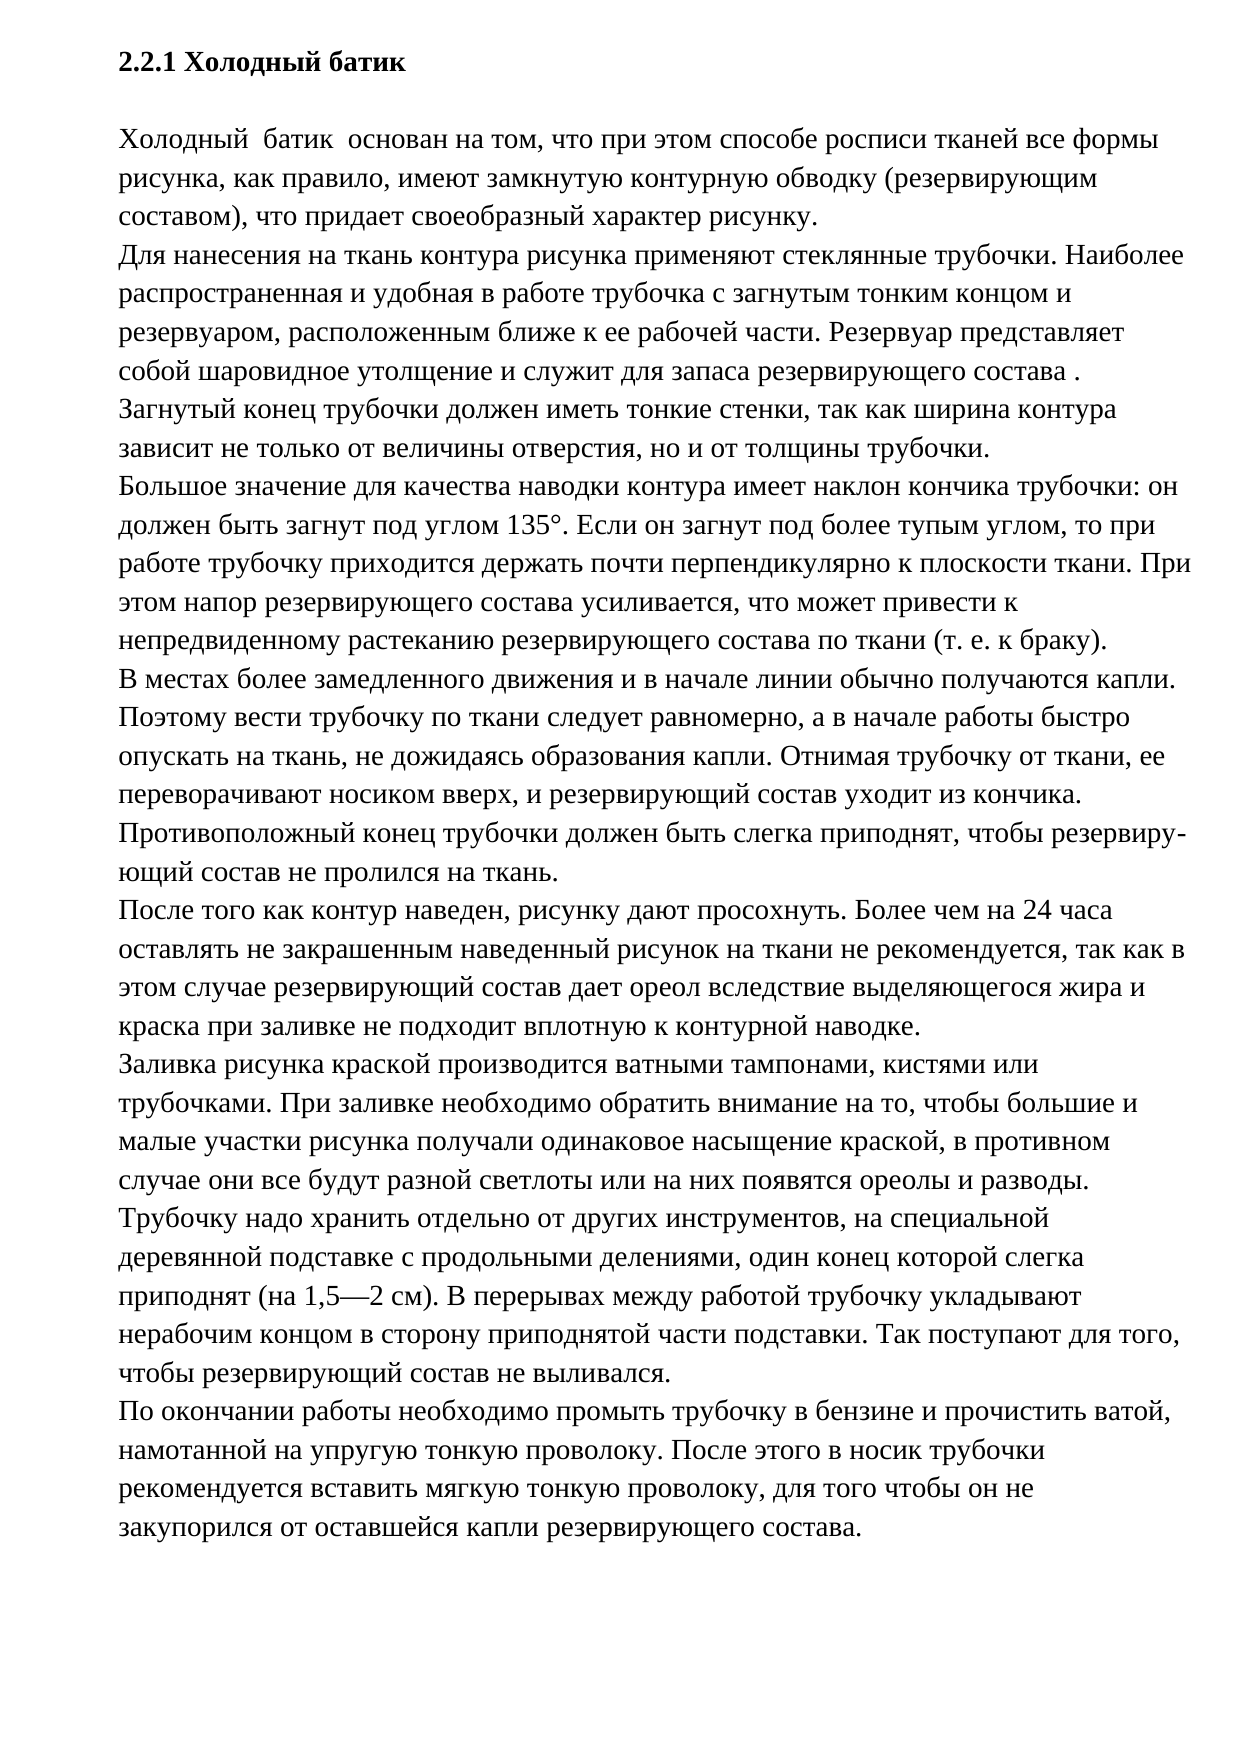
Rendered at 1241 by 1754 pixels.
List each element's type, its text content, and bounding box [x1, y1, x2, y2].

text Холодный батик основан на том, что при этом способе росписи тканей все формы рисунка, как правило, имеют замкнутую контурную обводку (резервирующим составом), что придает своеобразный характер рисунку. [118, 121, 1196, 232]
text Трубочку надо хранить отдельно от других инструментов, на специальной деревянной подставке с продольными делениями, один конец которой слегка приподнят (на 1,5—2 см). В перерывах между работой трубочку укладывают нерабочим концом в сторону приподнятой части подставки. Так поступают для того, чтобы резервирующий состав не выливался. [118, 1201, 1196, 1388]
text Большое значение для качества наводки контура имеет наклон кончика трубочки: он должен быть загнут под углом 135°. Если он загнут под более тупым углом, то при работе трубочку приходится держать почти перпендикулярно к плоскости ткани. При этом напор резервирующего состава усиливается, что может привести к непредвиденному растеканию резервирующего состава по ткани (т. е. к браку). [118, 468, 1196, 656]
text Для нанесения на ткань контура рисунка применяют стеклянные трубочки. Наиболее распространенная и удобная в работе трубочка с загнутым тонким концом и резервуаром, расположенным ближе к ее рабочей части. Резервуар представляет собой шаровидное утолщение и служит для запаса резервирующего состава . [118, 237, 1196, 386]
text В местах более замедленного движения и в начале линии обычно получаются капли. Поэтому вести трубочку по ткани следует равномерно, а в начале работы быстро опускать на ткань, не дожидаясь образования капли. Отнимая трубочку от ткани, ее переворачивают носиком вверх, и резервирующий состав уходит из кончика. Противоположный конец трубочки должен быть слегка приподнят, чтобы резервирующий состав не пролился на ткань. [118, 661, 1196, 887]
text Заливка рисунка краской производится ватными тампонами, кистями или трубочками. При заливке необходимо обратить внимание на то, чтобы большие и малые участки рисунка получали одинаковое насыщение краской, в противном случае они все будут разной светлоты или на них появятся ореолы и разводы. [118, 1046, 1196, 1196]
text 2.2.1 Холодный батик [118, 44, 1196, 78]
text Загнутый конец трубочки должен иметь тонкие стенки, так как ширина контура зависит не только от величины отверстия, но и от толщины трубочки. [118, 391, 1196, 463]
text После того как контур наведен, рисунку дают просохнуть. Более чем на 24 часа оставлять не закрашенным наведенный рисунок на ткани не рекомендуется, так как в этом случае резервирующий состав дает ореол вследствие выделяющегося жира и краска при заливке не подходит вплотную к контурной наводке. [118, 892, 1196, 1041]
text По окончании работы необходимо промыть трубочку в бензине и прочистить ватой, намотанной на упругую тонкую проволоку. После этого в носик трубочки рекомендуется вставить мягкую тонкую проволоку, для того чтобы он не закупорился от оставшейся капли резервирующего состава. [118, 1393, 1196, 1542]
